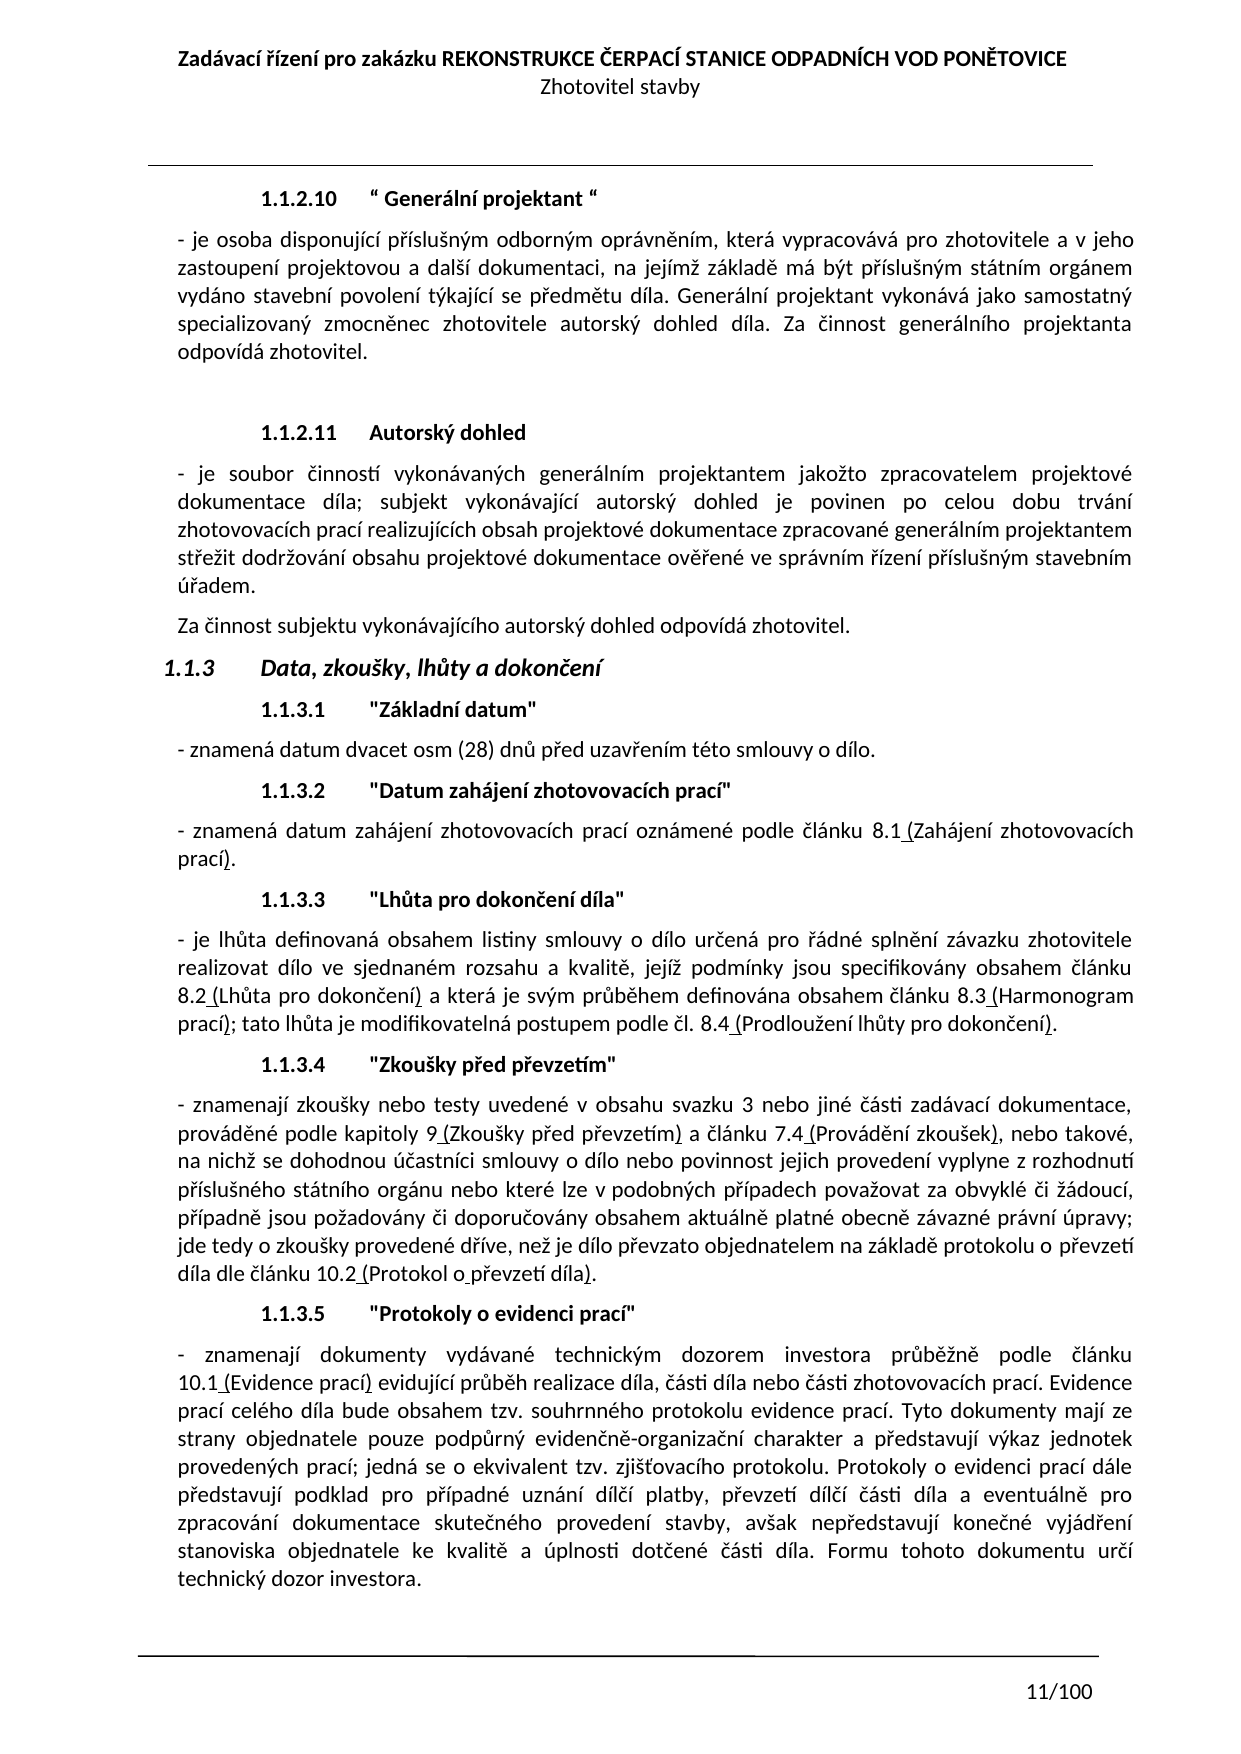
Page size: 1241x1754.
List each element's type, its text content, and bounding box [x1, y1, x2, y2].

table_cell - znamená datum zahájení zhotovovacích prací oznámené podle článku 8.1 (Zahájení zhotovovacích prací). [137, 804, 1145, 872]
table_cell "Protokoly o evidenci prací" [137, 1287, 1145, 1327]
table_cell Autorský dohled [137, 406, 1145, 446]
table_cell - je lhůta definovaná obsahem listiny smlouvy o dílo určená pro řádné splnění závazku zhotovitele realizovat dílo ve sjednaném rozsahu a kvalitě, jejíž podmínky jsou specifikovány obsahem článku 8.2 (Lhůta pro dokončení) a která je svým průběhem definována obsahem článku 8.3 (Harmonogram prací); tato lhůta je modifikovatelná postupem podle čl. 8.4 (Prodloužení lhůty pro dokončení). [137, 913, 1145, 1038]
table_cell “ Generální projektant “ [137, 172, 1145, 213]
table_cell "Základní datum" [137, 683, 1145, 723]
table_cell - znamenají dokumenty vydávané technickým dozorem investora průběžně podle článku 10.1 (Evidence prací) evidující průběh realizace díla, části díla nebo části zhotovovacích prací. Evidence prací celého díla bude obsahem tzv. souhrnného protokolu evidence prací. Tyto dokumenty mají ze strany objednatele pouze podpůrný evidenčně-organizační charakter a představují výkaz jednotek provedených prací; jedná se o ekvivalent tzv. zjišťovacího protokolu. Protokoly o evidenci prací dále představují podklad pro případné uznání dílčí platby, převzetí dílčí části díla a eventuálně pro zpracování dokumentace skutečného provedení stavby, avšak nepředstavují konečné vyjádření stanoviska objednatele ke kvalitě a úplnosti dotčené části díla. Formu tohoto dokumentu určí technický dozor investora. [137, 1327, 1145, 1592]
table_cell - je osoba disponující příslušným odborným oprávněním, která vypracovává pro zhotovitele a v jeho zastoupení projektovou a další dokumentaci, na jejímž základě má být příslušným státním orgánem vydáno stavební povolení týkající se předmětu díla. Generální projektant vykonává jako samostatný specializovaný zmocněnec zhotovitele autorský dohled díla. Za činnost generálního projektanta odpovídá zhotovitel. [137, 213, 1145, 406]
table_cell "Zkoušky před převzetím" [137, 1038, 1145, 1078]
table_cell Data, zkoušky, lhůty a dokončení [137, 639, 1145, 682]
table_cell - je soubor činností vykonávaných generálním projektantem jakožto zpracovatelem projektové dokumentace díla; subjekt vykonávající autorský dohled je povinen po celou dobu trvání zhotovovacích prací realizujících obsah projektové dokumentace zpracované generálním projektantem střežit dodržování obsahu projektové dokumentace ověřené ve správním řízení příslušným stavebním úřadem. Za činnost subjektu vykonávajícího autorský dohled odpovídá zhotovitel. [137, 446, 1145, 639]
table_cell - znamená datum dvacet osm (28) dnů před uzavřením této smlouvy o dílo. [137, 723, 1145, 763]
table_cell "Lhůta pro dokončení díla" [137, 873, 1145, 913]
table_cell - znamenají zkoušky nebo testy uvedené v obsahu svazku 3 nebo jiné části zadávací dokumentace, prováděné podle kapitoly 9 (Zkoušky před převzetím) a článku 7.4 (Provádění zkoušek), nebo takové, na nichž se dohodnou účastníci smlouvy o dílo nebo povinnost jejich provedení vyplyne z rozhodnutí příslušného státního orgánu nebo které lze v podobných případech považovat za obvyklé či žádoucí, případně jsou požadovány či doporučovány obsahem aktuálně platné obecně závazné právní úpravy; jde tedy o zkoušky provedené dříve, než je dílo převzato objednatelem na základě protokolu o převzetí díla dle článku 10.2 (Protokol o převzetí díla). [137, 1078, 1145, 1287]
table_cell "Datum zahájení zhotovovacích prací" [137, 764, 1145, 804]
